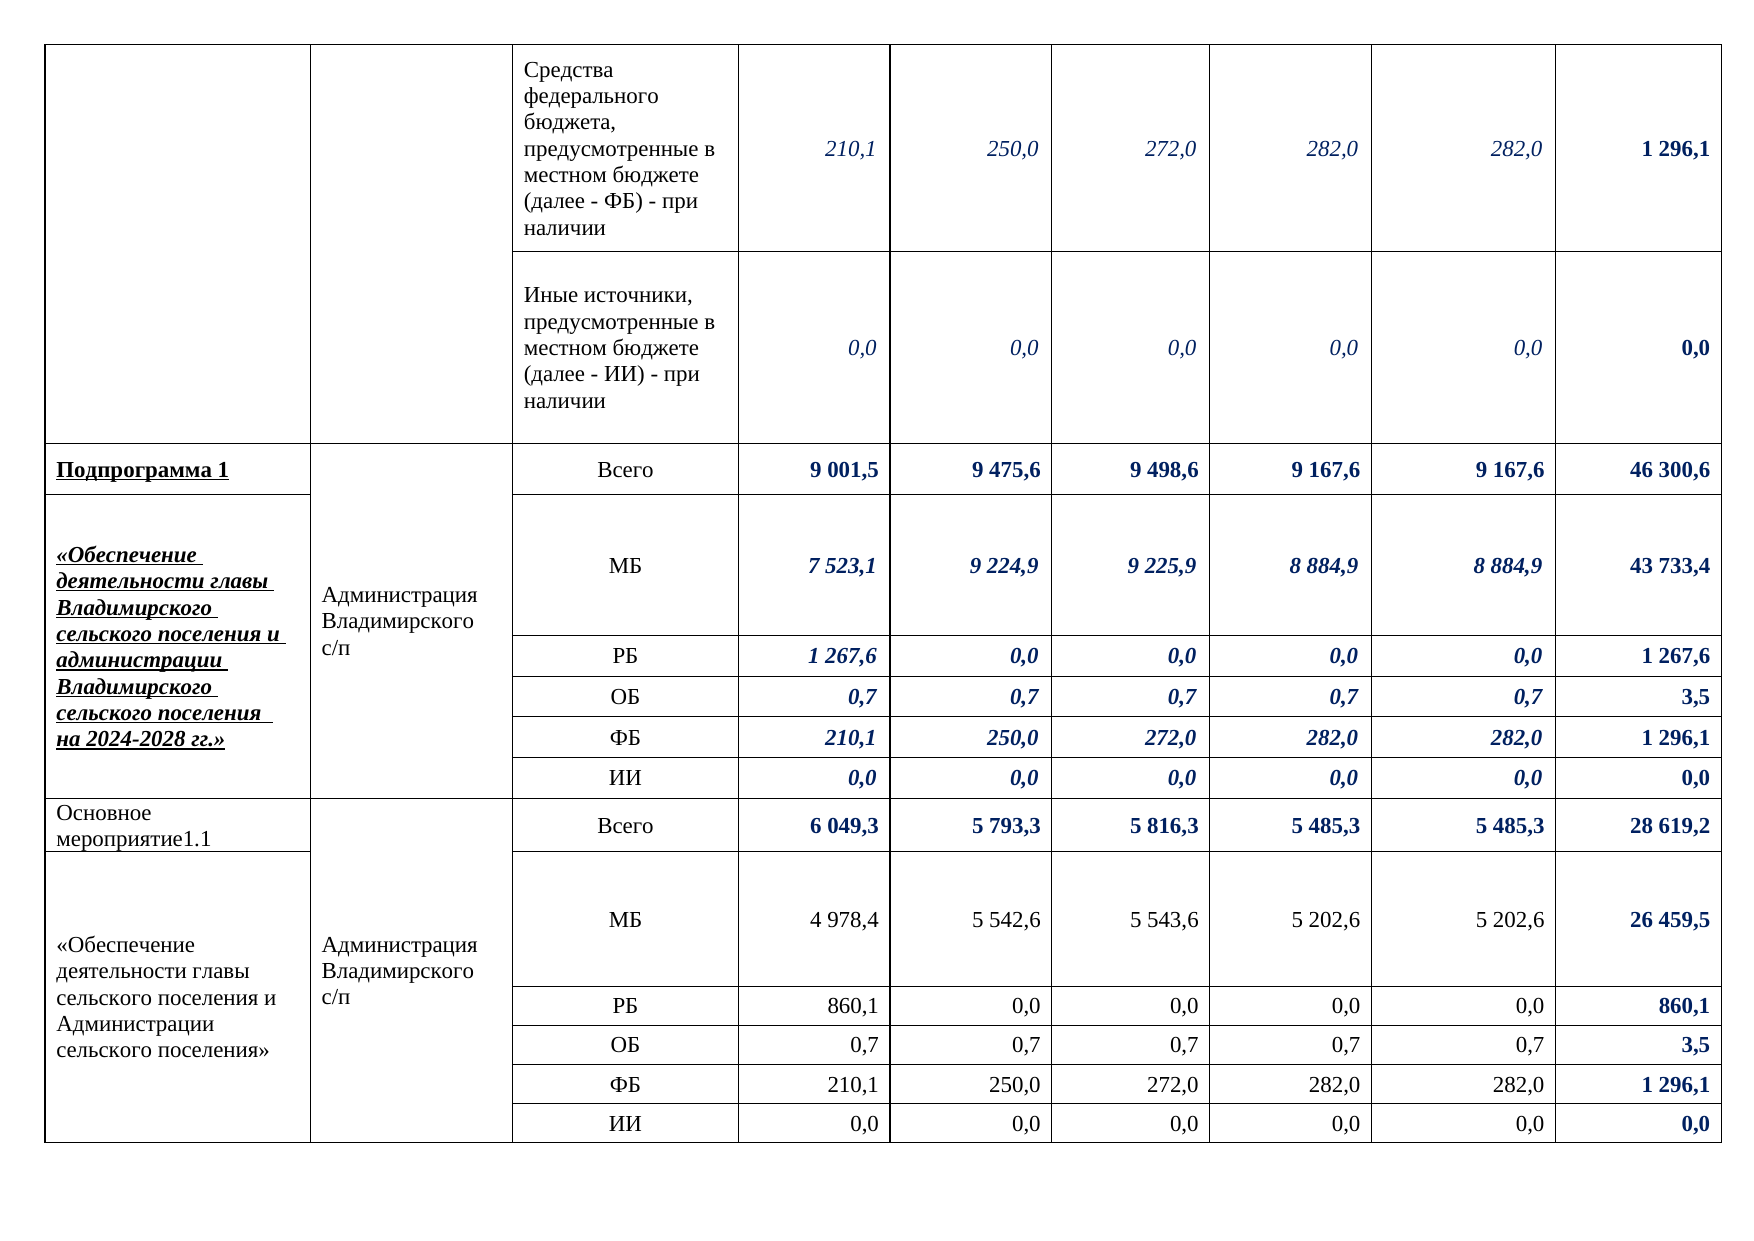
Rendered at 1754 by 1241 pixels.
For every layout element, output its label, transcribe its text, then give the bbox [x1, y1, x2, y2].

table_cell «Обеспечение деятельности главы сельского поселения и Администрации сельского поселения» [46, 852, 310, 1142]
table_cell ОБ [513, 677, 738, 716]
table_cell 282,0 [1372, 1065, 1555, 1103]
table_cell 0,0 [1052, 1104, 1209, 1142]
table_cell 3,5 [1556, 677, 1721, 716]
table_cell 0,0 [1210, 636, 1371, 676]
table_cell 0,0 [891, 758, 1051, 797]
table_cell 5 816,3 [1052, 799, 1209, 851]
table_cell 0,0 [1210, 987, 1371, 1025]
table_cell 210,1 [739, 717, 889, 757]
table_cell 1 296,1 [1556, 1065, 1721, 1103]
table_cell 0,0 [1372, 758, 1555, 797]
table_cell 282,0 [1210, 717, 1371, 757]
table_cell 8 884,9 [1372, 495, 1555, 635]
table_cell 5 202,6 [1372, 852, 1555, 986]
table_cell 9 167,6 [1372, 444, 1555, 494]
table_cell 0,7 [1372, 1026, 1555, 1064]
table_cell 0,0 [1210, 252, 1371, 443]
table_cell 0,0 [1210, 758, 1371, 797]
table_cell 282,0 [1372, 717, 1555, 757]
table_cell 0,7 [739, 1026, 889, 1064]
table_cell 5 793,3 [891, 799, 1051, 851]
table_cell 0,0 [891, 636, 1051, 676]
table_cell 26 459,5 [1556, 852, 1721, 986]
table_cell 250,0 [891, 717, 1051, 757]
table_cell РБ [513, 636, 738, 676]
table_cell 0,0 [1052, 636, 1209, 676]
table_cell 250,0 [891, 45, 1051, 251]
table_cell 0,7 [891, 677, 1051, 716]
table_cell 0,7 [1052, 1026, 1209, 1064]
table_cell Всего [513, 444, 738, 494]
table_cell 0,7 [891, 1026, 1051, 1064]
table_cell 282,0 [1210, 45, 1371, 251]
table_cell 0,7 [1210, 1026, 1371, 1064]
table_cell 272,0 [1052, 1065, 1209, 1103]
table_cell МБ [513, 495, 738, 635]
table_cell 4 978,4 [739, 852, 889, 986]
table_cell 282,0 [1210, 1065, 1371, 1103]
table_cell 0,0 [1372, 636, 1555, 676]
table_cell 860,1 [739, 987, 889, 1025]
table_cell 0,0 [739, 252, 889, 443]
table_cell 9 475,6 [891, 444, 1051, 494]
table_cell 0,0 [1210, 1104, 1371, 1142]
table_cell 210,1 [739, 45, 889, 251]
table_cell 8 884,9 [1210, 495, 1371, 635]
table_cell 0,0 [1556, 1104, 1721, 1142]
table_cell РБ [513, 987, 738, 1025]
table_cell «Обеспечение деятельности главы Владимирского сельского поселения и администрации Владимирского сельского поселения на 2024-2028 гг.» [46, 495, 310, 797]
table_cell 5 202,6 [1210, 852, 1371, 986]
table_cell Администрация Владимирского с/п [311, 444, 512, 797]
table_cell ИИ [513, 1104, 738, 1142]
table_cell 272,0 [1052, 45, 1209, 251]
table_cell 210,1 [739, 1065, 889, 1103]
table_cell 9 225,9 [1052, 495, 1209, 635]
table_cell ОБ [513, 1026, 738, 1064]
table_cell 0,0 [1372, 1104, 1555, 1142]
table_cell 0,0 [1556, 758, 1721, 797]
table_cell 9 498,6 [1052, 444, 1209, 494]
table_cell 0,0 [1372, 252, 1555, 443]
table_cell Иные источники, предусмотренные в местном бюджете (далее - ИИ) - при наличии [513, 252, 738, 443]
table_cell ИИ [513, 758, 738, 797]
table_cell 0,0 [739, 758, 889, 797]
table_cell ФБ [513, 717, 738, 757]
table_cell 1 296,1 [1556, 45, 1721, 251]
table_cell 0,0 [1556, 252, 1721, 443]
table_cell 46 300,6 [1556, 444, 1721, 494]
table_cell ФБ [513, 1065, 738, 1103]
table_cell 0,0 [1052, 758, 1209, 797]
table_cell 28 619,2 [1556, 799, 1721, 851]
table_cell МБ [513, 852, 738, 986]
table_cell 0,0 [1052, 252, 1209, 443]
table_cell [311, 799, 512, 1142]
table_cell 272,0 [1052, 717, 1209, 757]
table_cell Основное мероприятие1.1 [46, 799, 310, 851]
table_cell Средства федерального бюджета, предусмотренные в местном бюджете (далее - ФБ) - при наличии [513, 45, 738, 251]
table_cell 0,0 [1052, 987, 1209, 1025]
table_cell 0,0 [891, 1104, 1051, 1142]
table_cell 1 267,6 [739, 636, 889, 676]
table_cell 0,0 [891, 252, 1051, 443]
table_cell 1 267,6 [1556, 636, 1721, 676]
table_cell 9 224,9 [891, 495, 1051, 635]
table_cell 860,1 [1556, 987, 1721, 1025]
table_cell 5 542,6 [891, 852, 1051, 986]
table_cell 3,5 [1556, 1026, 1721, 1064]
table_cell 43 733,4 [1556, 495, 1721, 635]
table_cell 9 167,6 [1210, 444, 1371, 494]
table_cell 250,0 [891, 1065, 1051, 1103]
table_cell 0,7 [1372, 677, 1555, 716]
table_cell 1 296,1 [1556, 717, 1721, 757]
table_cell 282,0 [1372, 45, 1555, 251]
table_cell 0,7 [1052, 677, 1209, 716]
table_cell 5 543,6 [1052, 852, 1209, 986]
table_cell 0,0 [739, 1104, 889, 1142]
table_cell 6 049,3 [739, 799, 889, 851]
table_cell 5 485,3 [1372, 799, 1555, 851]
table_cell 0,7 [1210, 677, 1371, 716]
table_cell 9 001,5 [739, 444, 889, 494]
table_cell Всего [513, 799, 738, 851]
table_cell 7 523,1 [739, 495, 889, 635]
table_cell 0,7 [739, 677, 889, 716]
table_cell 0,0 [1372, 987, 1555, 1025]
table_cell 0,0 [891, 987, 1051, 1025]
table_cell Подпрограмма 1 [46, 444, 310, 494]
table_cell 5 485,3 [1210, 799, 1371, 851]
